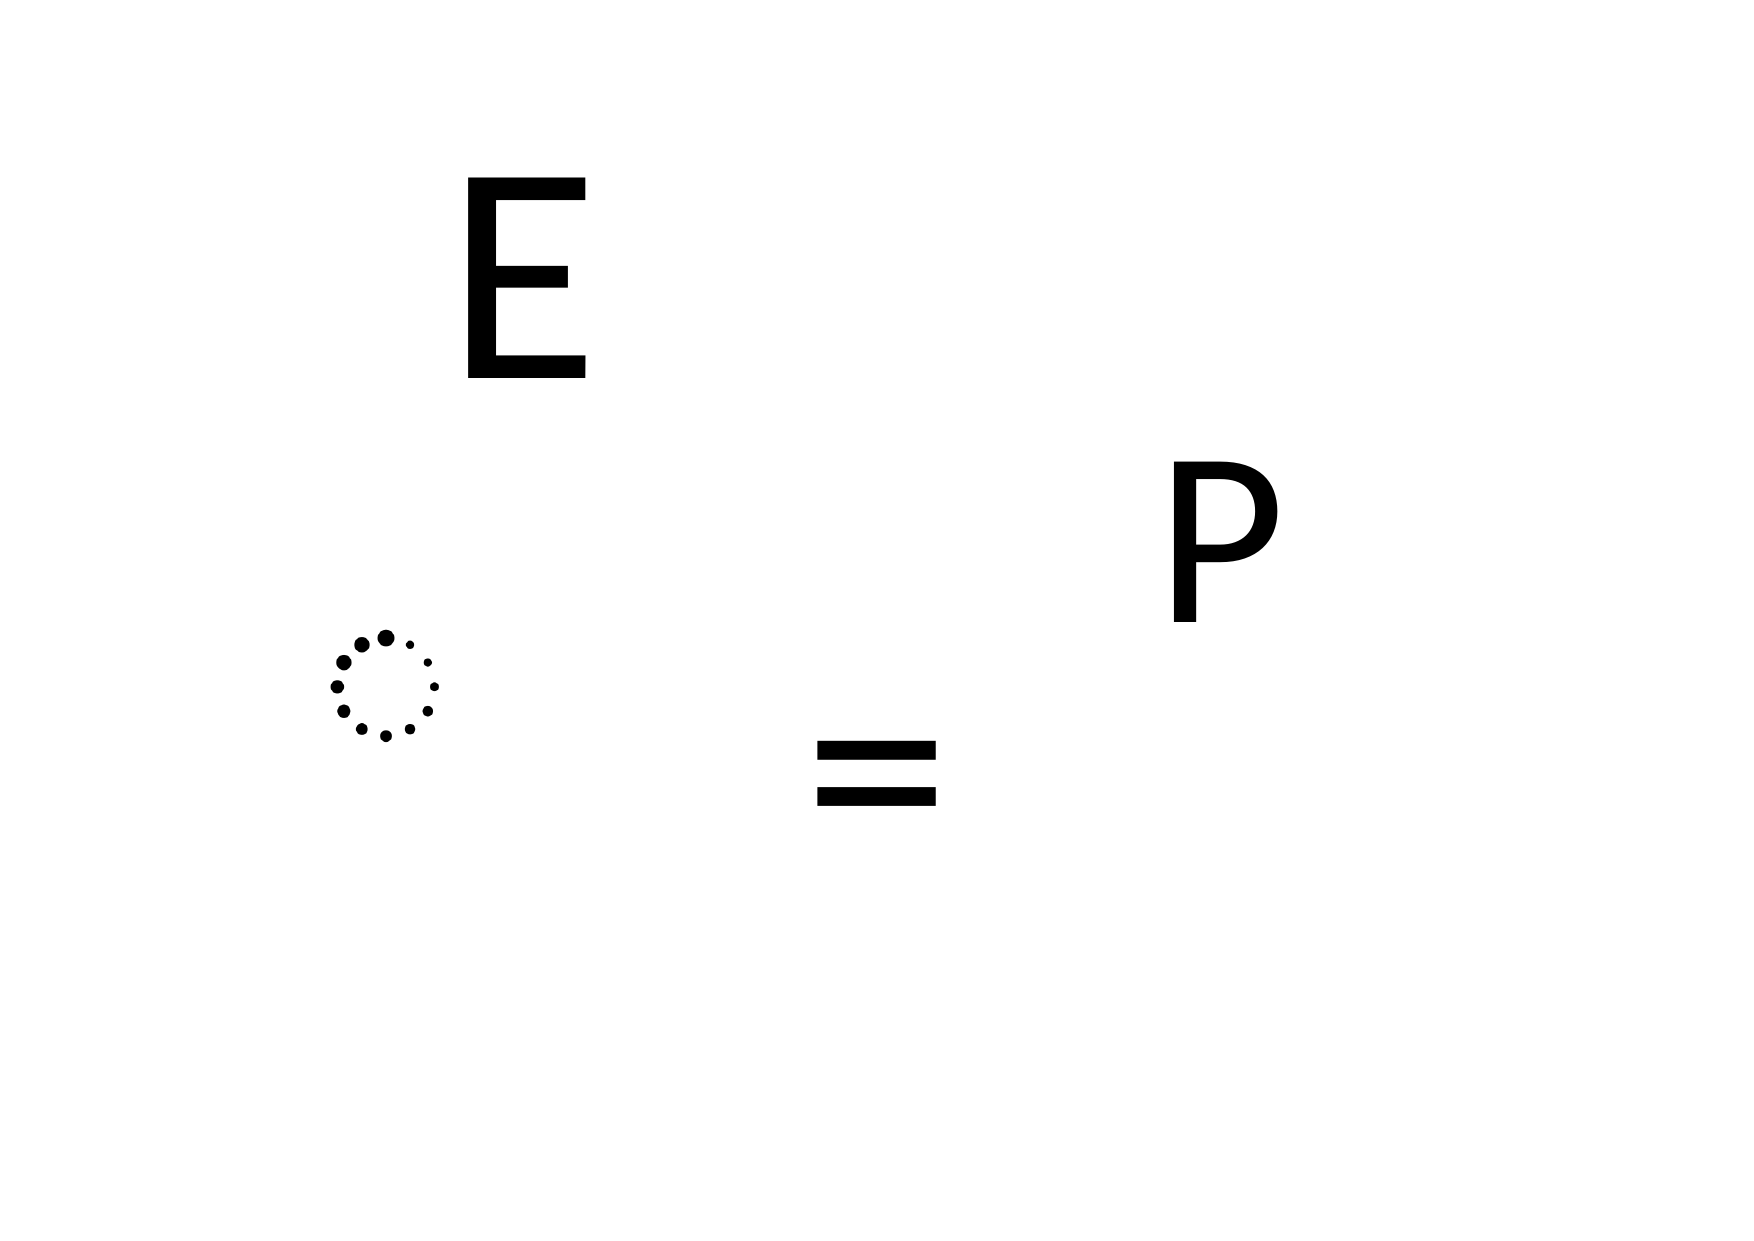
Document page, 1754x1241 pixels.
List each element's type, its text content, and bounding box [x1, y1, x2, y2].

table_header P [1145, 75, 1679, 1093]
picture [325, 627, 444, 745]
table_header = [610, 75, 1144, 1093]
table_header E [75, 75, 610, 1093]
